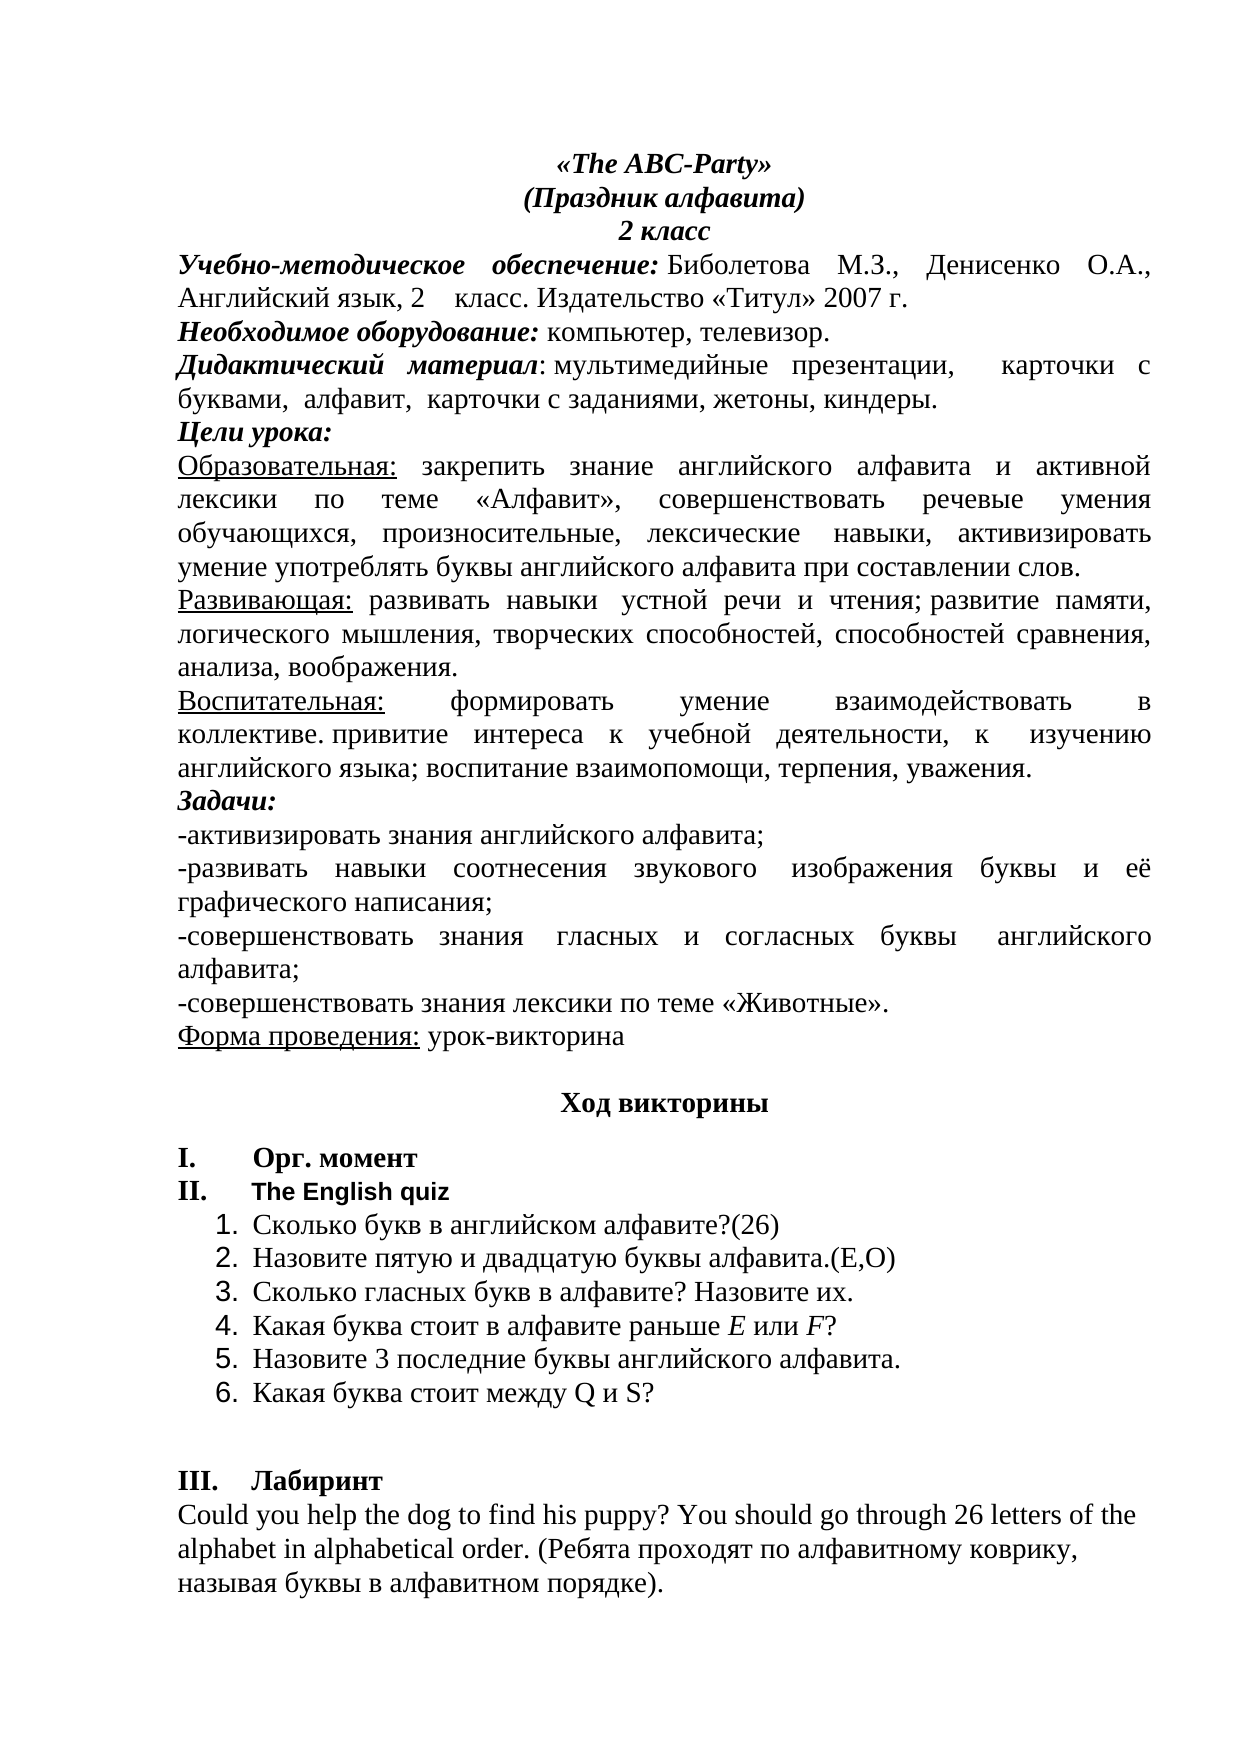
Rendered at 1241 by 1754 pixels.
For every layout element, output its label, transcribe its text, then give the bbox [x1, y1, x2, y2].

text -развивать навыки соотнесения звукового изображения буквы и её графического написания; [177, 851, 1152, 918]
text Цели урока: [177, 414, 1152, 448]
text 2 класс [177, 213, 1152, 247]
list Назовите пятую и двадцатую буквы алфавита.(E,O) [215, 1240, 1152, 1274]
list Сколько гласных букв в алфавите? Назовите их. [215, 1274, 1152, 1308]
text Развивающая: развивать навыки устной речи и чтения; развитие памяти, логического мышления, творческих способностей, способностей сравнения, анализа, воображения. [177, 582, 1152, 683]
list Какая буква стоит между Q и S? [215, 1375, 1152, 1409]
text Ход викторины [177, 1085, 1152, 1119]
text Дидактический материал: мультимедийные презентации, карточки с буквами, алфавит, карточки с заданиями, жетоны, киндеры. [177, 347, 1152, 414]
list Какая буква стоит в алфавите раньше E или F? [215, 1308, 1152, 1341]
text Воспитательная: формировать умение взаимодействовать в коллективе. привитие интереса к учебной деятельности, к изучению английского языка; воспитание взаимопомощи, терпения, уважения. [177, 683, 1152, 783]
text «The ABC-Party» [177, 146, 1152, 180]
text -совершенствовать знания гласных и согласных буквы английского алфавита; [177, 918, 1152, 985]
text -совершенствовать знания лексики по теме «Животные». [177, 985, 1152, 1018]
list Сколько букв в английском алфавите?(26) [215, 1207, 1152, 1240]
list Орг. момент [177, 1140, 1152, 1173]
text Форма проведения: урок-викторина [177, 1018, 1152, 1052]
text -активизировать знания английского алфавита; [177, 817, 1152, 851]
list Лабиринт [177, 1464, 1152, 1497]
list The English quiz [177, 1173, 1152, 1207]
text Учебно-методическое обеспечение: Биболетова М.З., Денисенко О.А., Английский язык, 2 класс. Издательство «Титул» 2007 г. [177, 247, 1152, 314]
text Could you help the dog to find his puppy? You should go through 26 letters of the alphabet in alphabetical order. (Ребята проходят по алфавитному коврику, называя буквы в алфавитном порядке). [177, 1497, 1152, 1599]
list Назовите 3 последние буквы английского алфавита. [215, 1341, 1152, 1375]
text Задачи: [177, 783, 1152, 817]
text Необходимое оборудование: компьютер, телевизор. [177, 314, 1152, 347]
text (Праздник алфавита) [177, 180, 1152, 213]
text Образовательная: закрепить знание английского алфавита и активной лексики по теме «Алфавит», совершенствовать речевые умения обучающихся, произносительные, лексические навыки, активизировать умение употреблять буквы английского алфавита при составлении слов. [177, 448, 1152, 582]
